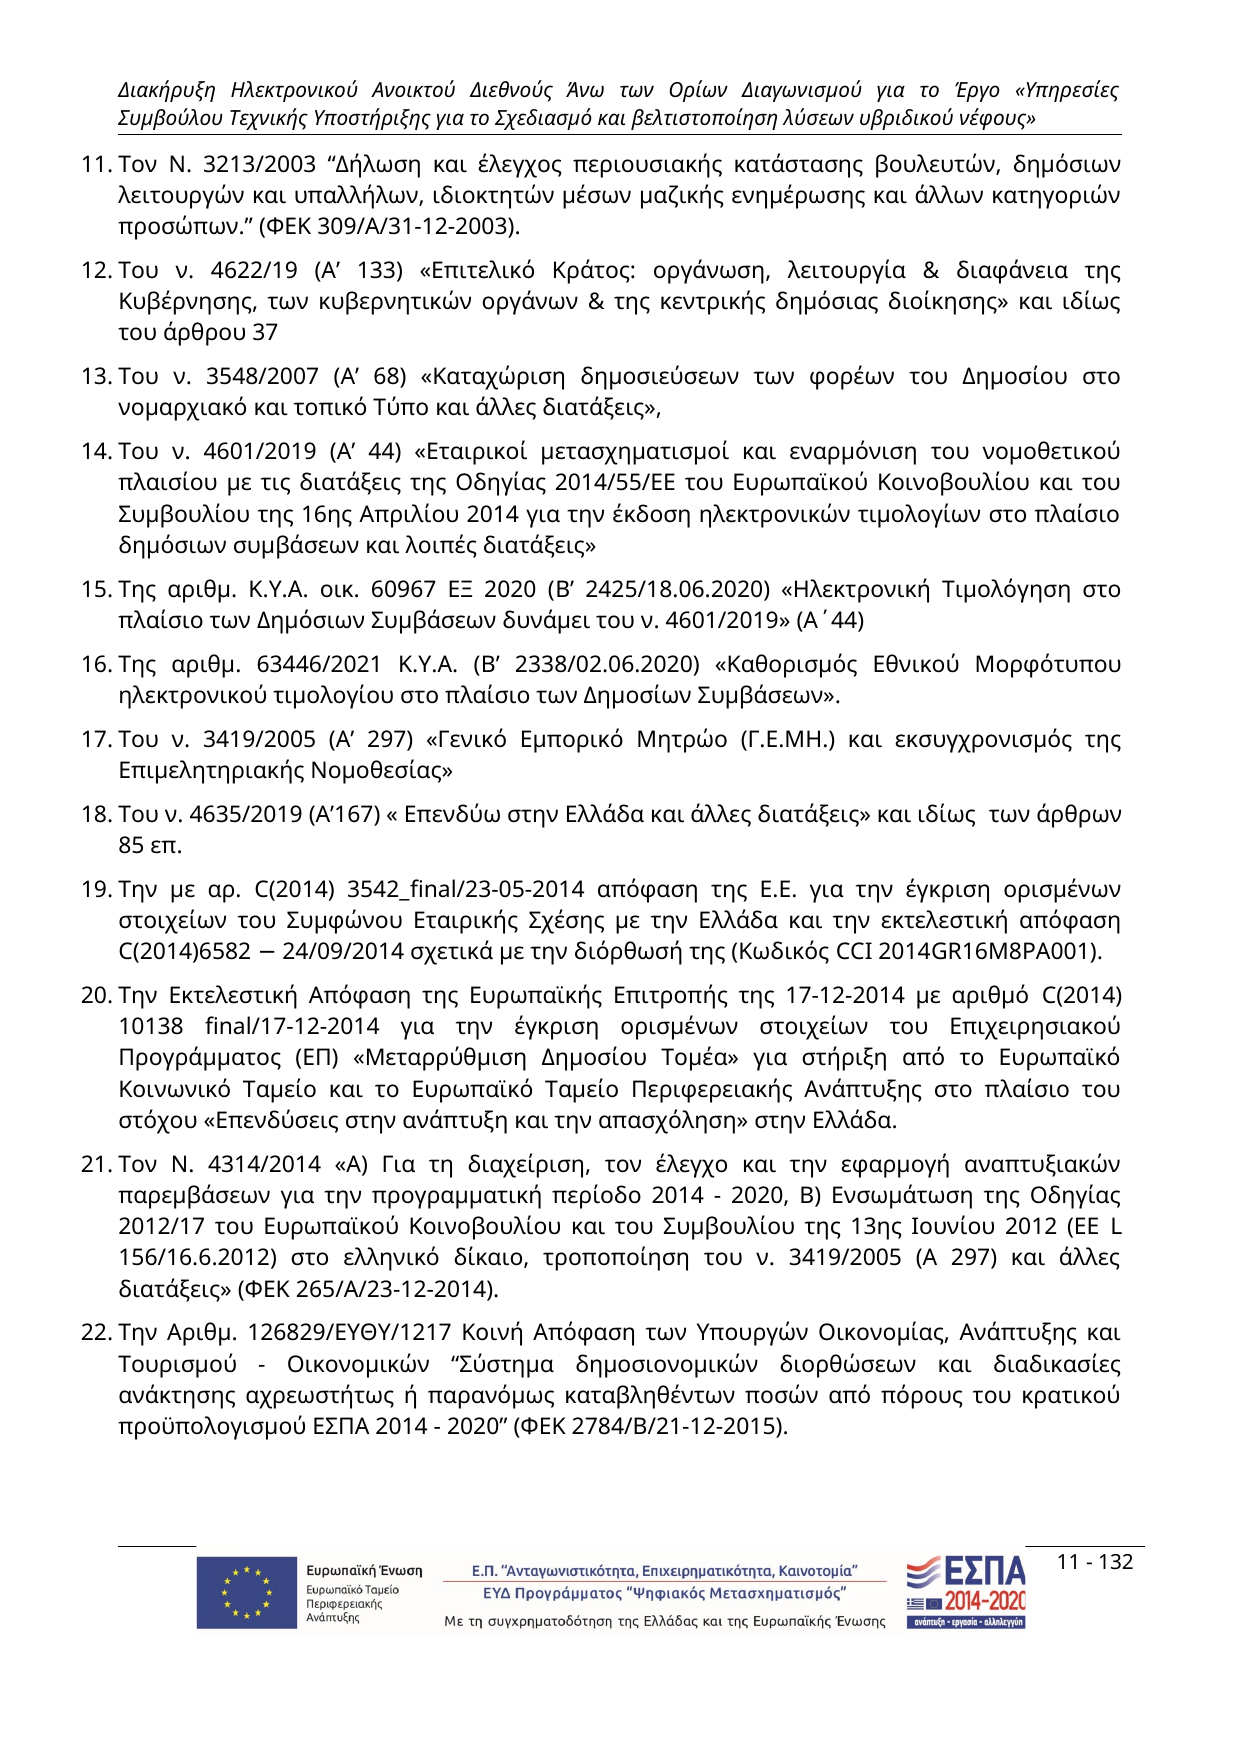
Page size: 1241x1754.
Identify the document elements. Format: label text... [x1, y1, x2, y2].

list Την Εκτελεστική Απόφαση της Ευρωπαϊκής Επιτροπής της 17-12-2014 με αριθμό C(2014) 10138 final/17-12-2014 για την έγκριση ορισμένων στοιχείων του Επιχειρησιακού Προγράμματος (ΕΠ) «Μεταρρύθμιση Δημοσίου Τομέα» για στήριξη από το Ευρωπαϊκό Κοινωνικό Ταμείο και το Ευρωπαϊκό Ταμείο Περιφερειακής Ανάπτυξης στο πλαίσιο του στόχου «Επενδύσεις στην ανάπτυξη και την απασχόληση» στην Ελλάδα. [81, 979, 1122, 1135]
list Της αριθμ. 63446/2021 Κ.Υ.Α. (B’ 2338/02.06.2020) «Καθορισμός Εθνικού Μορφότυπου ηλεκτρονικού τιμολογίου στο πλαίσιο των Δημοσίων Συμβάσεων». [81, 647, 1122, 710]
picture [194, 1545, 1025, 1637]
list Του ν. 4622/19 (Α’ 133) «Επιτελικό Κράτος: οργάνωση, λειτουργία & διαφάνεια της Κυβέρνησης, των κυβερνητικών οργάνων & της κεντρικής δημόσιας διοίκησης» και ιδίως του άρθρου 37 [81, 254, 1122, 347]
list Την με αρ. C(2014) 3542_final/23-05-2014 απόφαση της Ε.Ε. για την έγκριση ορισμένων στοιχείων του Συμφώνου Εταιρικής Σχέσης με την Ελλάδα και την εκτελεστική απόφαση C(2014)6582 − 24/09/2014 σχετικά με την διόρθωσή της (Κωδικός CCI 2014GR16M8PA001). [81, 872, 1122, 966]
list Του ν. 4601/2019 (Α’ 44) «Εταιρικοί µετασχηµατισµοί και εναρµόνιση του νοµοθετικού πλαισίου µε τις διατάξεις της Οδηγίας 2014/55/ΕΕ του Ευρωπαϊκού Κοινοβουλίου και του Συµβουλίου της 16ης Απριλίου 2014 για την έκδοση ηλεκτρονικών τιµολογίων στο πλαίσιο δηµόσιων συµβάσεων και λοιπές διατάξεις» [81, 435, 1122, 560]
list Τον Ν. 4314/2014 «Α) Για τη διαχείριση, τον έλεγχο και την εφαρμογή αναπτυξιακών παρεμβάσεων για την προγραμματική περίοδο 2014 - 2020, Β) Ενσωμάτωση της Οδηγίας 2012/17 του Ευρωπαϊκού Κοινοβουλίου και του Συμβουλίου της 13ης Ιουνίου 2012 (ΕΕ L 156/16.6.2012) στο ελληνικό δίκαιο, τροποποίηση του ν. 3419/2005 (Α 297) και άλλες διατάξεις» (ΦΕΚ 265/Α/23-12-2014). [81, 1147, 1122, 1304]
list Του ν. 3548/2007 (Α’ 68) «Καταχώριση δημοσιεύσεων των φορέων του Δημοσίου στο νομαρχιακό και τοπικό Τύπο και άλλες διατάξεις», [81, 360, 1122, 422]
list Του ν. 3419/2005 (Α’ 297) «Γενικό Εμπορικό Μητρώο (Γ.Ε.ΜΗ.) και εκσυγχρονισμός της Επιμελητηριακής Νομοθεσίας» [81, 722, 1122, 785]
list Τον N. 3213/2003 “Δήλωση και έλεγχος περιουσιακής κατάστασης βουλευτών, δημόσιων λειτουργών και υπαλλήλων, ιδιοκτητών μέσων μαζικής ενημέρωσης και άλλων κατηγοριών προσώπων.” (ΦΕΚ 309/A/31-12-2003). [81, 147, 1122, 241]
list Την Αριθμ. 126829/ΕΥΘΥ/1217 Κοινή Απόφαση των Υπουργών Οικονομίας, Ανάπτυξης και Τουρισμού - Οικονομικών “Σύστημα δημοσιονομικών διορθώσεων και διαδικασίες ανάκτησης αχρεωστήτως ή παρανόμως καταβληθέντων ποσών από πόρους του κρατικού προϋπολογισμού ΕΣΠΑ 2014 - 2020” (ΦΕΚ 2784/Β/21-12-2015). [81, 1316, 1122, 1441]
list Του ν. 4635/2019 (Α’167) « Επενδύω στην Ελλάδα και άλλες διατάξεις» και ιδίως των άρθρων 85 επ. [81, 797, 1122, 860]
list Της αριθμ. Κ.Υ.Α. οικ. 60967 ΕΞ 2020 (B’ 2425/18.06.2020) «Ηλεκτρονική Τιμολόγηση στο πλαίσιο των Δημόσιων Συμβάσεων δυνάμει του ν. 4601/2019» (Α΄44) [81, 572, 1122, 635]
